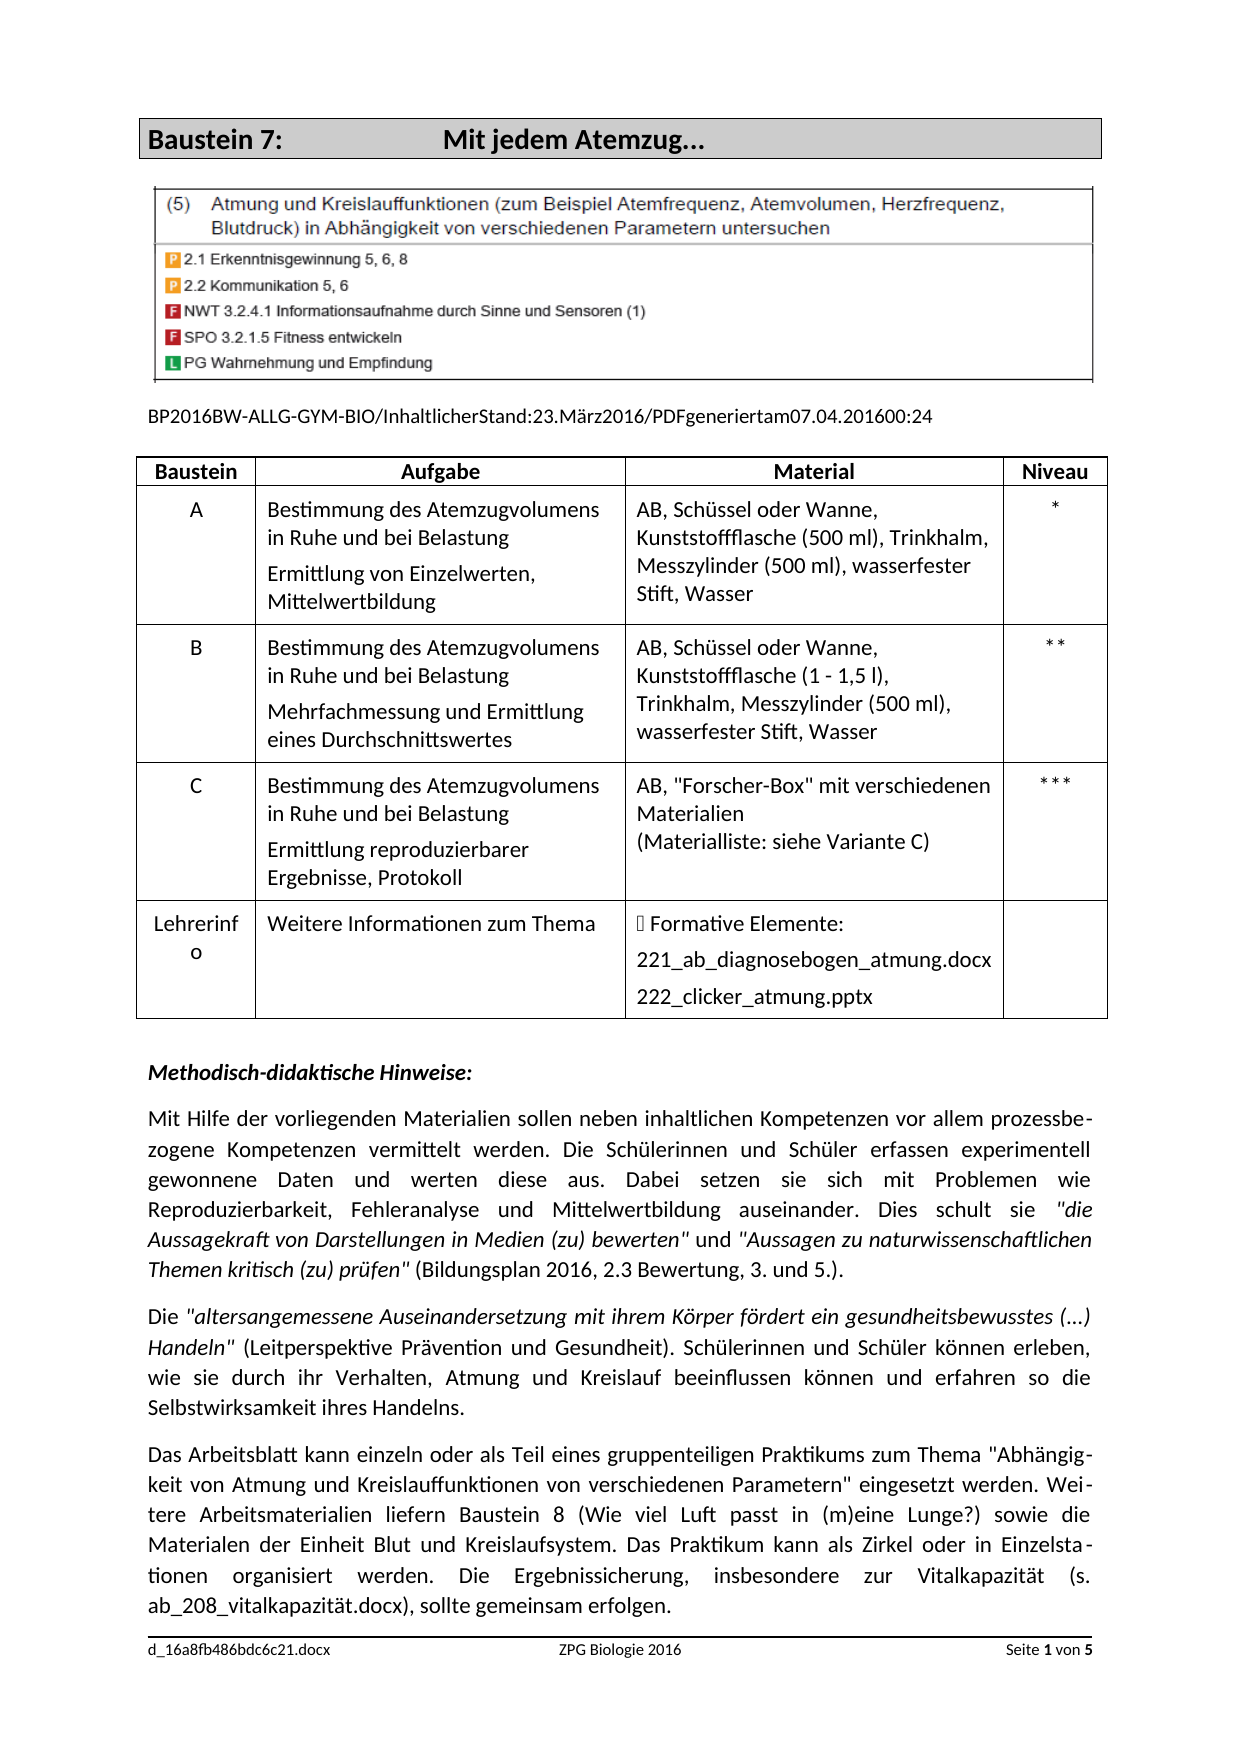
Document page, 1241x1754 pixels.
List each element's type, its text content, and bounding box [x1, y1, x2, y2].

text Baustein 7: Mit jedem Atemzug... [140, 119, 1101, 158]
table_cell ** [1004, 625, 1107, 762]
table_header Baustein [137, 458, 255, 485]
table_cell Lehrerinfo [137, 901, 255, 1018]
table_cell AB, Schüssel oder Wanne, Kunststoffflasche (500 ml), Trinkhalm, Messzylinder (500 ml), wasserfester Stift, Wasser [626, 486, 1003, 623]
table_cell AB, Schüssel oder Wanne, Kunststoffflasche (1 - 1,5 l), Trinkhalm, Messzylinder (500 ml), wasserfester Stift, Wasser [626, 625, 1003, 762]
table_header Material [626, 458, 1003, 485]
table_cell *** [1004, 763, 1107, 900]
text Mit Hilfe der vorliegenden Materialien sollen neben inhaltlichen Kompetenzen vor allem prozessbezogene Kompetenzen vermittelt werden. Die Schülerinnen und Schüler erfassen experimentell gewonnene Daten und werten diese aus. Dabei setzen sie sich mit Problemen wie Reproduzierbarkeit, Fehleranalyse und Mittelwertbildung auseinander. Dies schult sie "die Aussagekraft von Darstellungen in Medien (zu) bewerten" und "Aussagen zu naturwissenschaftlichen Themen kritisch (zu) prüfen" (Bildungsplan 2016, 2.3 Bewertung, 3. und 5.). [148, 1104, 1092, 1284]
table_cell B [137, 625, 255, 762]
table_cell Formative Elemente: 221_ab_diagnosebogen_atmung.docx 222_clicker_atmung.pptx [626, 901, 1003, 1018]
text Methodisch-didaktische Hinweise: [148, 1058, 1092, 1086]
table_cell Bestimmung des Atemzugvolumens in Ruhe und bei Belastung Mehrfachmessung und Ermittlung eines Durchschnittswertes [256, 625, 625, 762]
table_header Aufgabe [256, 458, 625, 485]
text Die "altersangemessene Auseinandersetzung mit ihrem Körper fördert ein gesundheitsbewusstes (...) Handeln" (Leitperspektive Prävention und Gesundheit). Schülerinnen und Schüler können erleben, wie sie durch ihr Verhalten, Atmung und Kreislauf beeinflussen können und erfahren so die Selbstwirksamkeit ihres Handelns. [148, 1302, 1092, 1421]
table_cell Bestimmung des Atemzugvolumens in Ruhe und bei Belastung Ermittlung von Einzelwerten, Mittelwertbildung [256, 486, 625, 623]
table_cell Bestimmung des Atemzugvolumens in Ruhe und bei Belastung Ermittlung reproduzierbarer Ergebnisse, Protokoll [256, 763, 625, 900]
table_cell [1004, 901, 1107, 1018]
table_cell A [137, 486, 255, 623]
table_header Niveau [1004, 458, 1107, 485]
table_cell Weitere Informationen zum Thema [256, 901, 625, 1018]
picture [151, 186, 1097, 383]
text Das Arbeitsblatt kann einzeln oder als Teil eines gruppenteiligen Praktikums zum Thema "Abhängigkeit von Atmung und Kreislauffunktionen von verschiedenen Parametern" eingesetzt werden. Weitere Arbeitsmaterialien liefern Baustein 8 (Wie viel Luft passt in (m)eine Lunge?) sowie die Materialen der Einheit Blut und Kreislaufsystem. Das Praktikum kann als Zirkel oder in Einzelstationen organisiert werden. Die Ergebnissicherung, insbesondere zur Vitalkapazität (s. ab_208_vitalkapazität.docx), sollte gemeinsam erfolgen. [148, 1440, 1092, 1619]
table_cell * [1004, 486, 1107, 623]
table_cell AB, "Forscher-Box" mit verschiedenen Materialien (Materialliste: siehe Variante C) [626, 763, 1003, 900]
table_cell C [137, 763, 255, 900]
